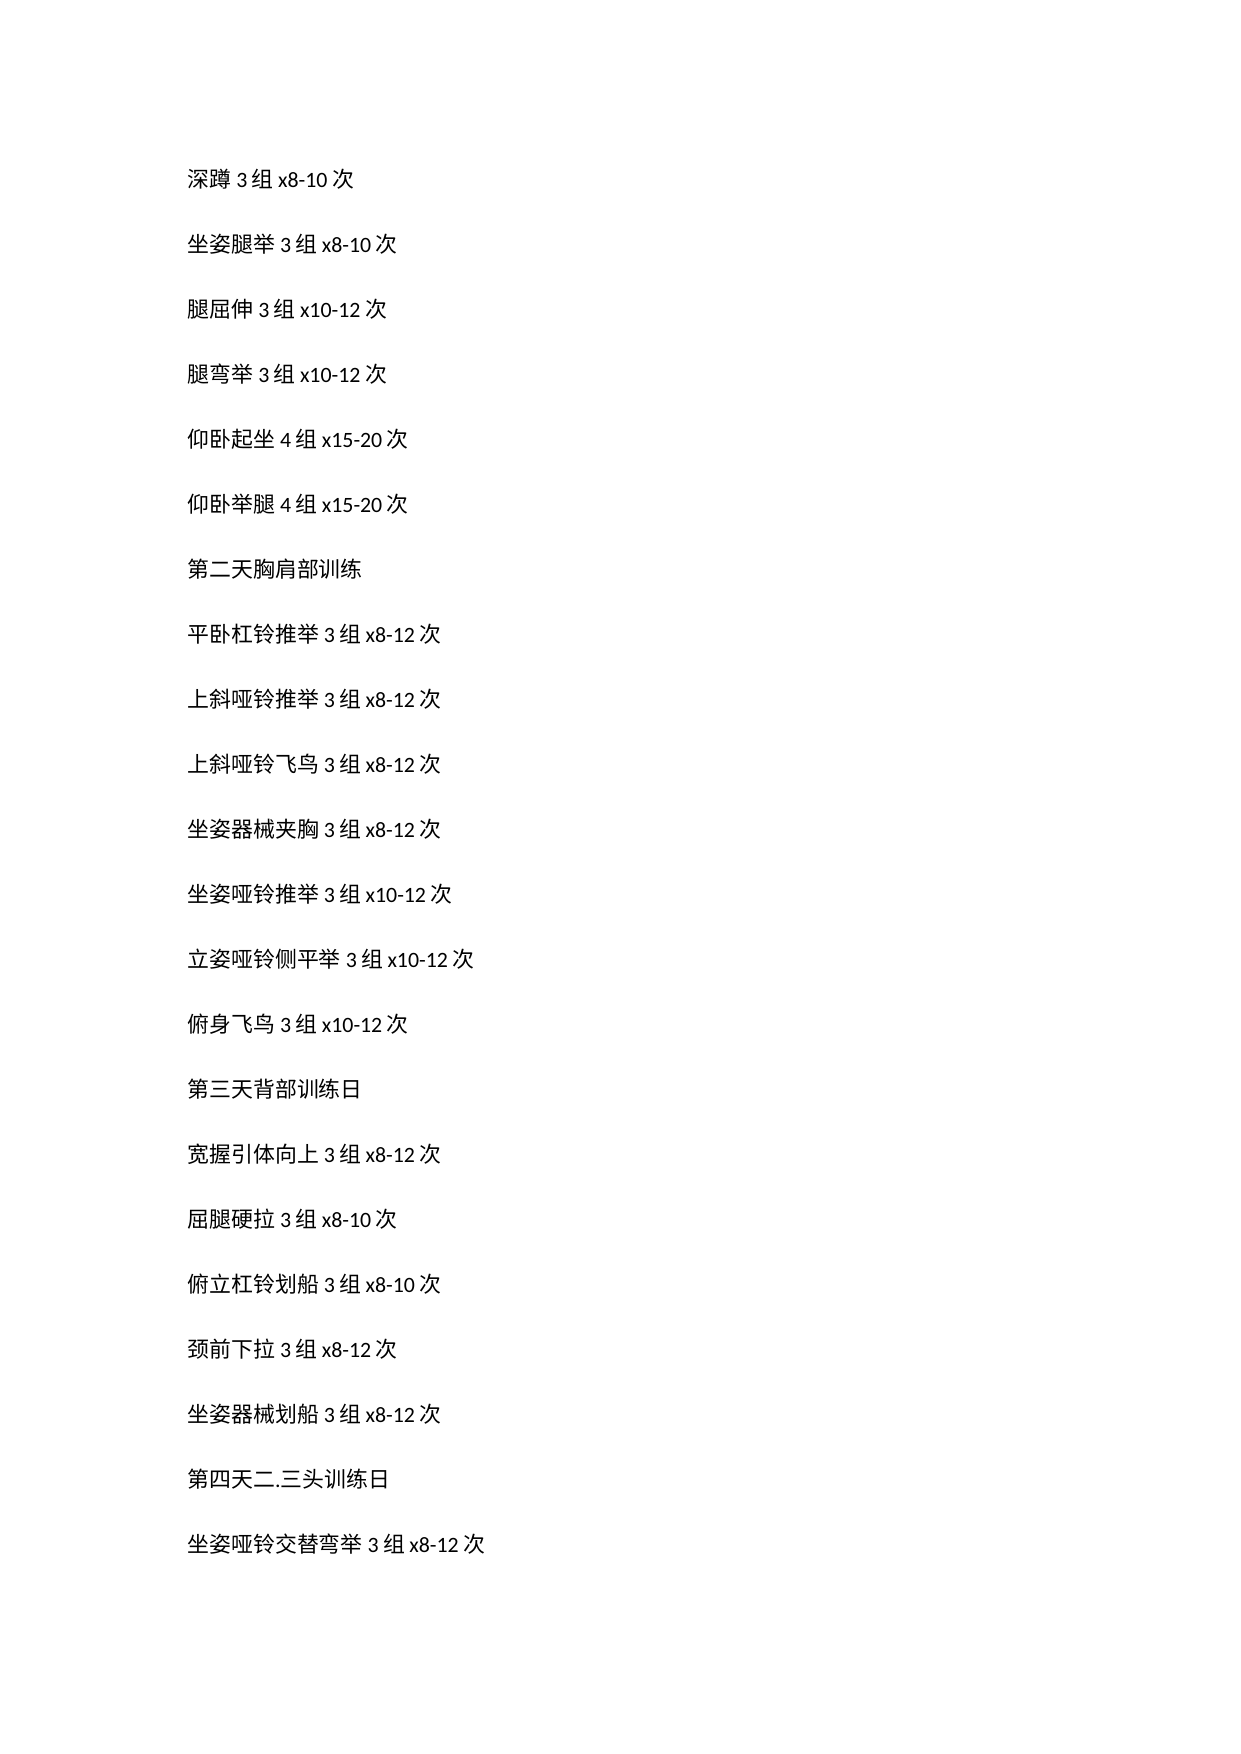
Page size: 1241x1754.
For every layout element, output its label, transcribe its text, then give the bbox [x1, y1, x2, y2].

text 屈腿硬拉 3组x8-10次 [187, 1202, 1053, 1234]
text 第二天胸肩部训练 [187, 552, 1053, 584]
text 腿屈伸 3组x10-12次 [187, 292, 1053, 324]
text 坐姿哑铃交替弯举 3组x8-12次 [187, 1527, 1053, 1559]
text 平卧杠铃推举 3组x8-12次 [187, 617, 1053, 649]
text 上斜哑铃飞鸟 3组x8-12次 [187, 747, 1053, 779]
text 俯立杠铃划船 3组x8-10次 [187, 1267, 1053, 1299]
text 宽握引体向上 3组x8-12次 [187, 1137, 1053, 1169]
text 坐姿腿举 3组x8-10次 [187, 227, 1053, 259]
text 第三天背部训练日 [187, 1072, 1053, 1104]
text 坐姿器械夹胸 3组x8-12次 [187, 812, 1053, 844]
text 颈前下拉 3组x8-12次 [187, 1332, 1053, 1364]
text 腿弯举 3组x10-12次 [187, 357, 1053, 389]
text 立姿哑铃侧平举 3组x10-12次 [187, 942, 1053, 974]
text 坐姿哑铃推举 3组x10-12次 [187, 877, 1053, 909]
text 坐姿器械划船 3组x8-12次 [187, 1397, 1053, 1429]
text 仰卧举腿 4组x15-20次 [187, 487, 1053, 519]
text 第四天二.三头训练日 [187, 1462, 1053, 1494]
text 上斜哑铃推举 3组x8-12次 [187, 682, 1053, 714]
text 仰卧起坐 4组x15-20次 [187, 422, 1053, 454]
text 深蹲 3组x8-10次 [187, 162, 1053, 194]
text 俯身飞鸟 3组x10-12次 [187, 1007, 1053, 1039]
